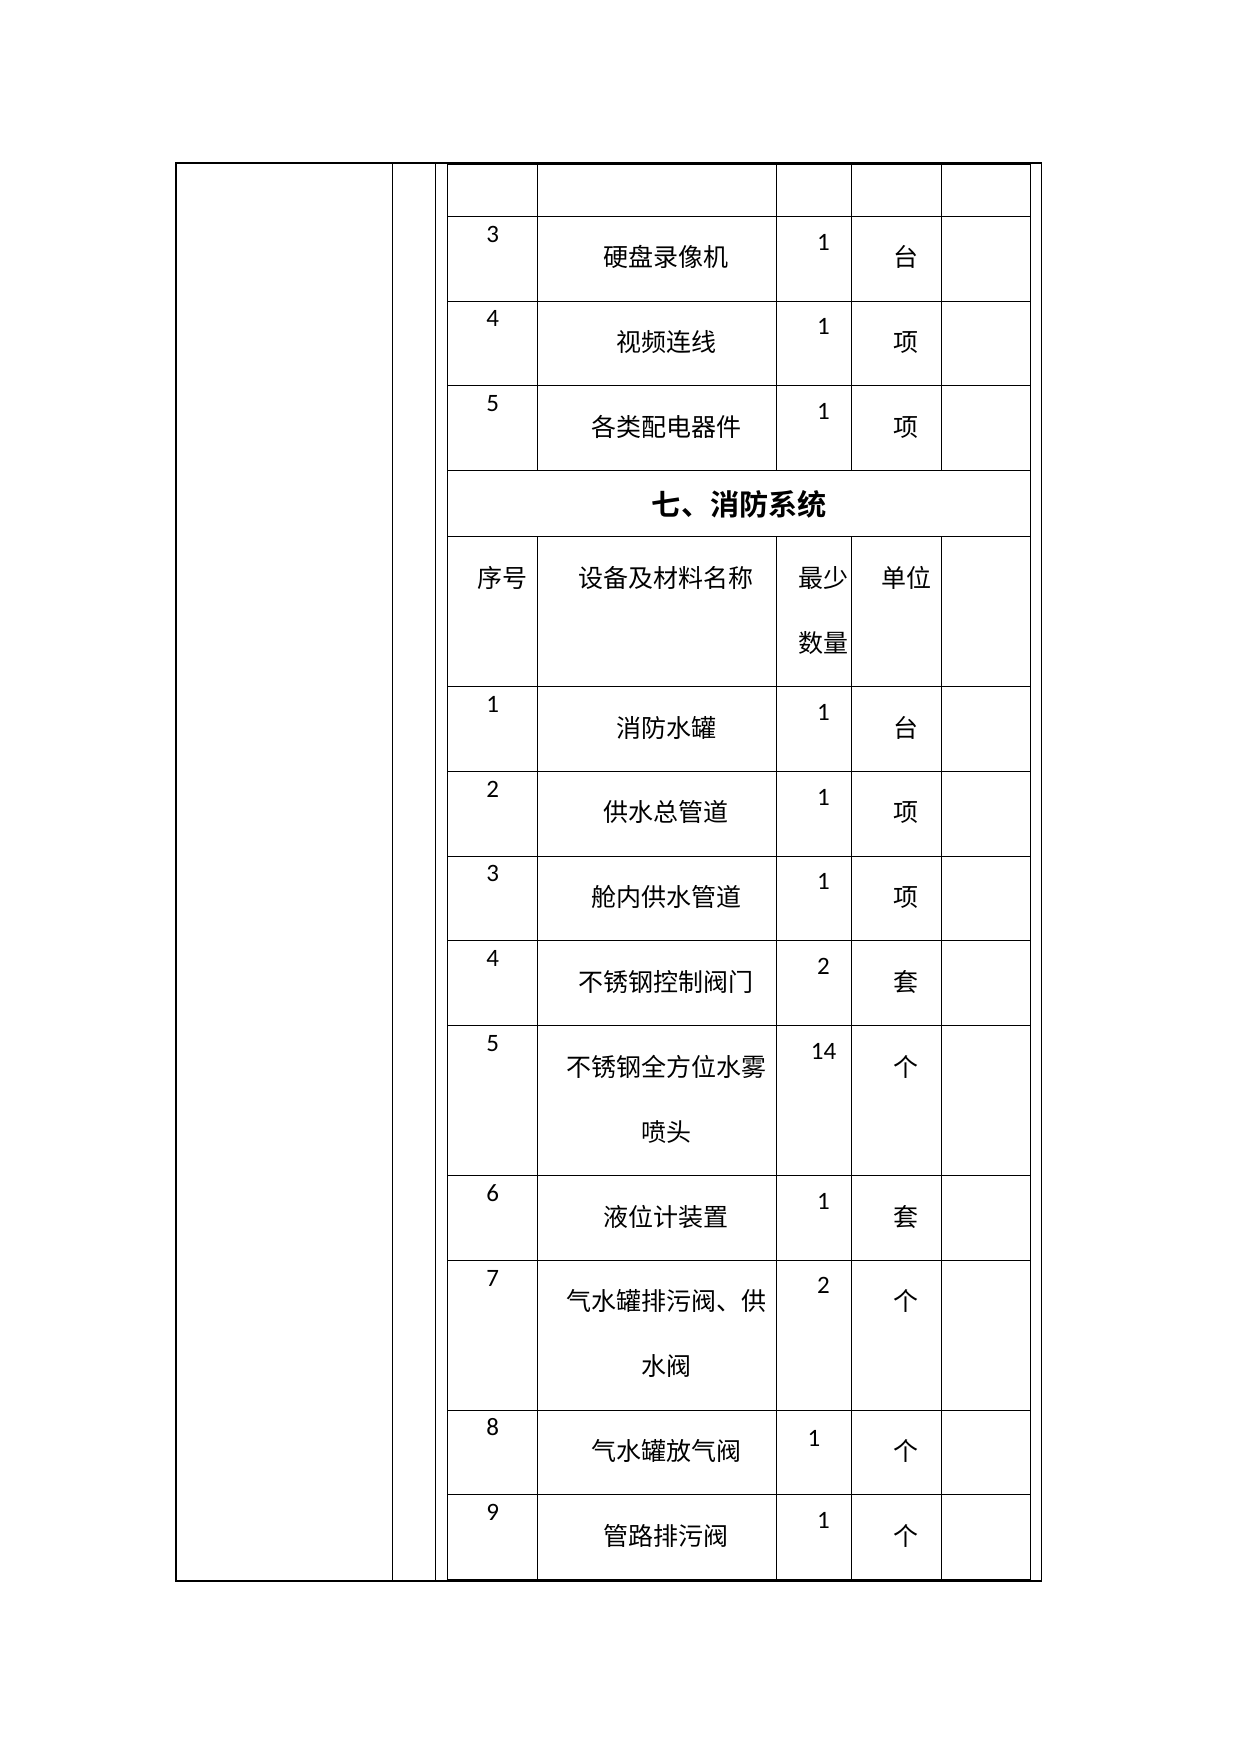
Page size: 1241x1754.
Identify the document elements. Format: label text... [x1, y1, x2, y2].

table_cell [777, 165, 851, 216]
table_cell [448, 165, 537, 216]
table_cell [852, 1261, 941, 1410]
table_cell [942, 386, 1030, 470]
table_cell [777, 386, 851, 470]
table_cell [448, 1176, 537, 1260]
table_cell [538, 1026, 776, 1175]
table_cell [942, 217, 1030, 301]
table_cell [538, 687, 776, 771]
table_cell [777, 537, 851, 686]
table_cell 1 [393, 164, 435, 1580]
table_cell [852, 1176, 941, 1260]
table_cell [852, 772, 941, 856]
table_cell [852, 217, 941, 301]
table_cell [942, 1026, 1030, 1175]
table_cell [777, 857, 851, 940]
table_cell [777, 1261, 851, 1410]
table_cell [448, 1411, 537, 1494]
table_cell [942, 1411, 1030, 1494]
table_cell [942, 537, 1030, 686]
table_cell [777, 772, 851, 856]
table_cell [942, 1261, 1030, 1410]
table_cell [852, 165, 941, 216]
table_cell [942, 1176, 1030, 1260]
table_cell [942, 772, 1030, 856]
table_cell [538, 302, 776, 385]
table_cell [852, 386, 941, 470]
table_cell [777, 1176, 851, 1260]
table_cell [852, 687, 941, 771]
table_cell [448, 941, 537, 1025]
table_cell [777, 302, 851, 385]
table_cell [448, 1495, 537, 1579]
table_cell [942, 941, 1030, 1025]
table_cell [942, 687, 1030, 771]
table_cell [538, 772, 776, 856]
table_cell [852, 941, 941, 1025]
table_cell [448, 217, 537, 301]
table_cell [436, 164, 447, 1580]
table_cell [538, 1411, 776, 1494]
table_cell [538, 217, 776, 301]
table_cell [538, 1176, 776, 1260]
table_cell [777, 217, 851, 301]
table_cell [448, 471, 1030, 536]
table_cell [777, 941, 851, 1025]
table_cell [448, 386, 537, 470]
table_cell [177, 164, 392, 1580]
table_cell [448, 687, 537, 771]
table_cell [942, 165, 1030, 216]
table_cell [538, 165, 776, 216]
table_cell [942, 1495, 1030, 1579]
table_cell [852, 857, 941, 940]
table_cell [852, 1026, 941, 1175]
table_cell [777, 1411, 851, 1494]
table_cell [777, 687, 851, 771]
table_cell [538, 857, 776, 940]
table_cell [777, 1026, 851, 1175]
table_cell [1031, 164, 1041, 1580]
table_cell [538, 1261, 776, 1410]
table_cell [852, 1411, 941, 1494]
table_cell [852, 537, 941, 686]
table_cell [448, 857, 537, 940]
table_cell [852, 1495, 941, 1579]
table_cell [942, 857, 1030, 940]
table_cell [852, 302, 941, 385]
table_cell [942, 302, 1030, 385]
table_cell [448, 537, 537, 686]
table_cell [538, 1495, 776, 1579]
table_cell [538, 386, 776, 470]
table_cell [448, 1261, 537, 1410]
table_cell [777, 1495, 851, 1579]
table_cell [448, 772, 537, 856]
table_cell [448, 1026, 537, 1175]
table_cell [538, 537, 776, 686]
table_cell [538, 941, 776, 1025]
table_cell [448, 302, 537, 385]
